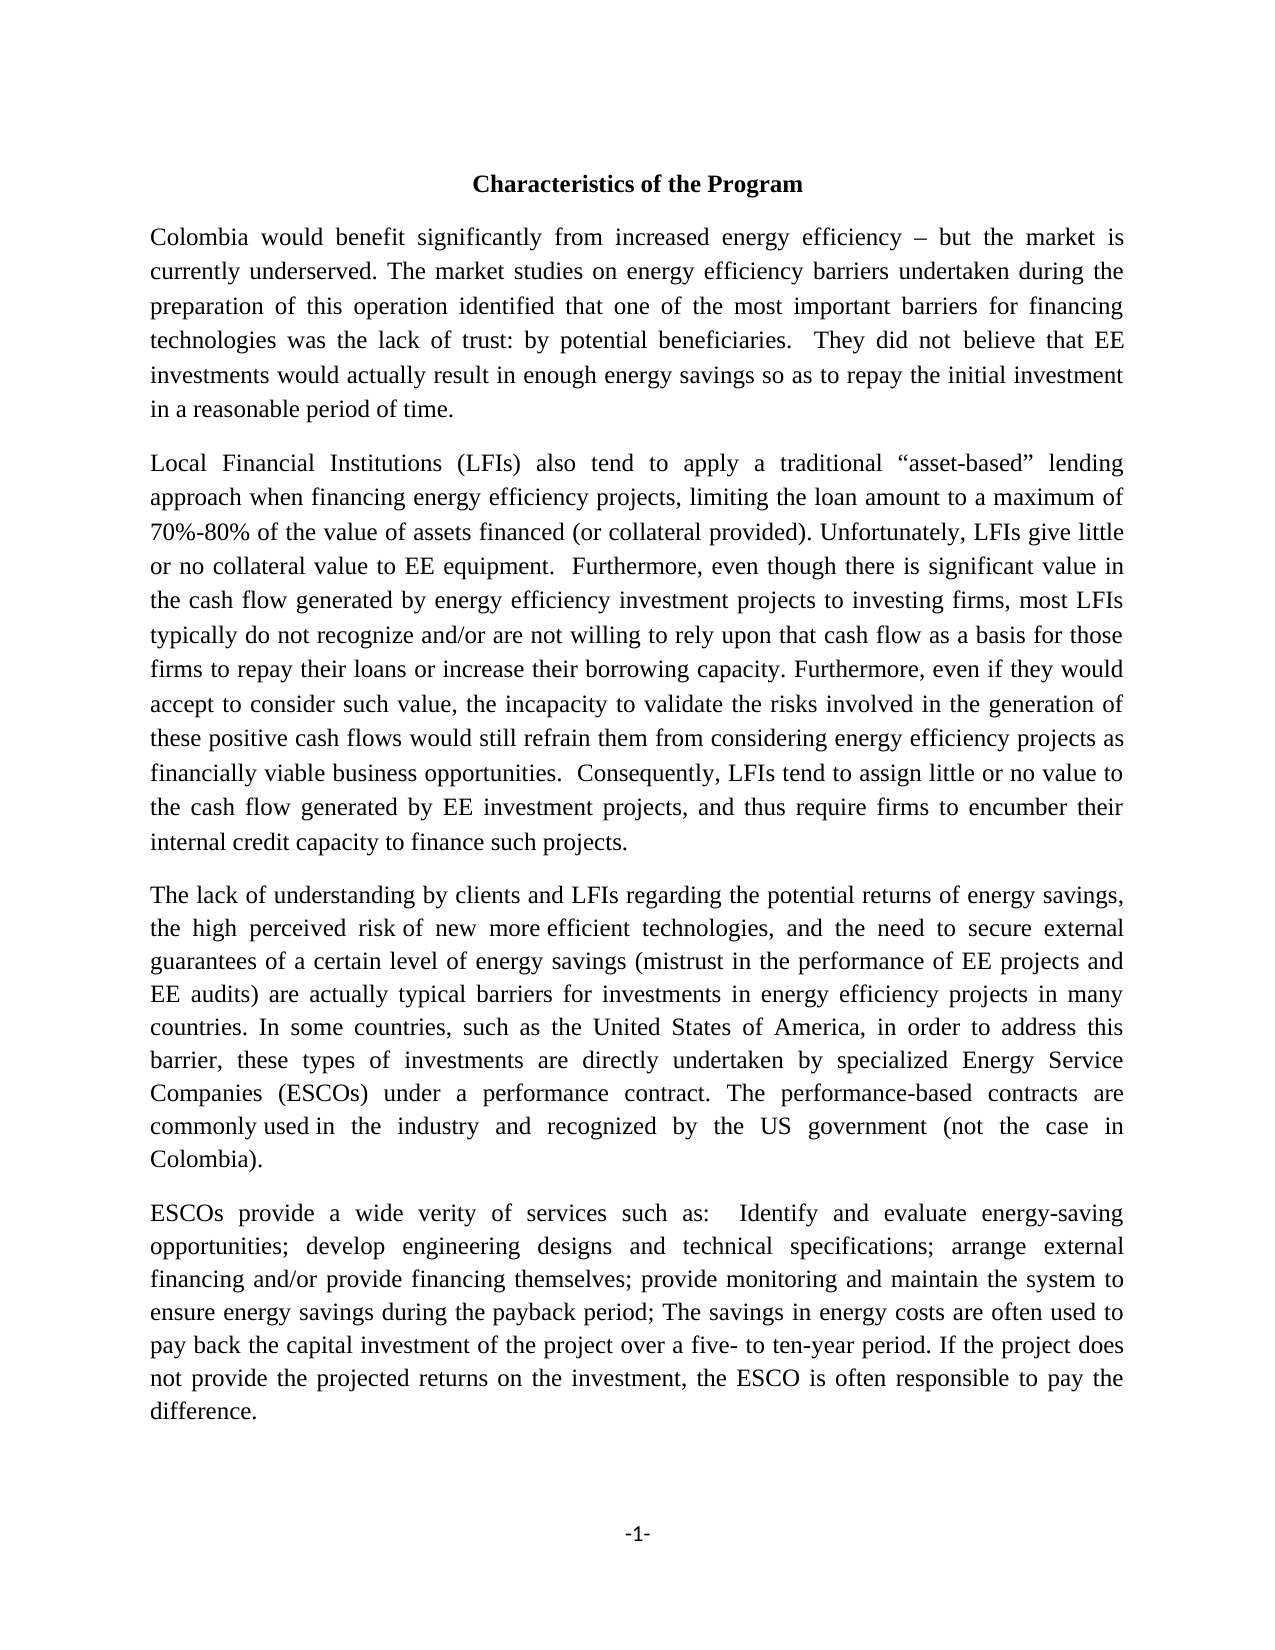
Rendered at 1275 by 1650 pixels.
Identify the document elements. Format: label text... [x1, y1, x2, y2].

text ESCOs provide a wide verity of services such as: Identify and evaluate energy-saving opportunities; develop engineering designs and technical specifications; arrange external financing and/or provide financing themselves; provide monitoring and maintain the system to ensure energy savings during the payback period; The savings in energy costs are often used to pay back the capital investment of the project over a five- to ten-year period. If the project does not provide the projected returns on the investment, the ESCO is often responsible to pay the difference. [150, 1198, 1125, 1425]
text The lack of understanding by clients and LFIs regarding the potential returns of energy savings, the high perceived risk of new more efficient technologies, and the need to secure external guarantees of a certain level of energy savings (mistrust in the performance of EE projects and EE audits) are actually typical barriers for investments in energy efficiency projects in many countries. In some countries, such as the United States of America, in order to address this barrier, these types of investments are directly undertaken by specialized Energy Service Companies (ESCOs) under a performance contract. The performance-based contracts are commonly used in the industry and recognized by the US government (not the case in Colombia). [150, 880, 1125, 1173]
text Colombia would benefit significantly from increased energy efficiency – but the market is currently underserved. The market studies on energy efficiency barriers undertaken during the preparation of this operation identified that one of the most important barriers for financing technologies was the lack of trust: by potential beneficiaries. They did not believe that EE investments would actually result in enough energy savings so as to repay the initial investment in a reasonable period of time. [150, 222, 1125, 423]
text Characteristics of the Program [150, 169, 1125, 197]
text Local Financial Institutions (LFIs) also tend to apply a traditional “asset-based” lending approach when financing energy efficiency projects, limiting the loan amount to a maximum of 70%-80% of the value of assets financed (or collateral provided). Unfortunately, LFIs give little or no collateral value to EE equipment. Furthermore, even though there is significant value in the cash flow generated by energy efficiency investment projects to investing firms, most LFIs typically do not recognize and/or are not willing to rely upon that cash flow as a basis for those firms to repay their loans or increase their borrowing capacity. Furthermore, even if they would accept to consider such value, the incapacity to validate the risks involved in the generation of these positive cash flows would still refrain them from considering energy efficiency projects as financially viable business opportunities. Consequently, LFIs tend to assign little or no value to the cash flow generated by EE investment projects, and thus require firms to encumber their internal credit capacity to finance such projects. [150, 448, 1125, 856]
